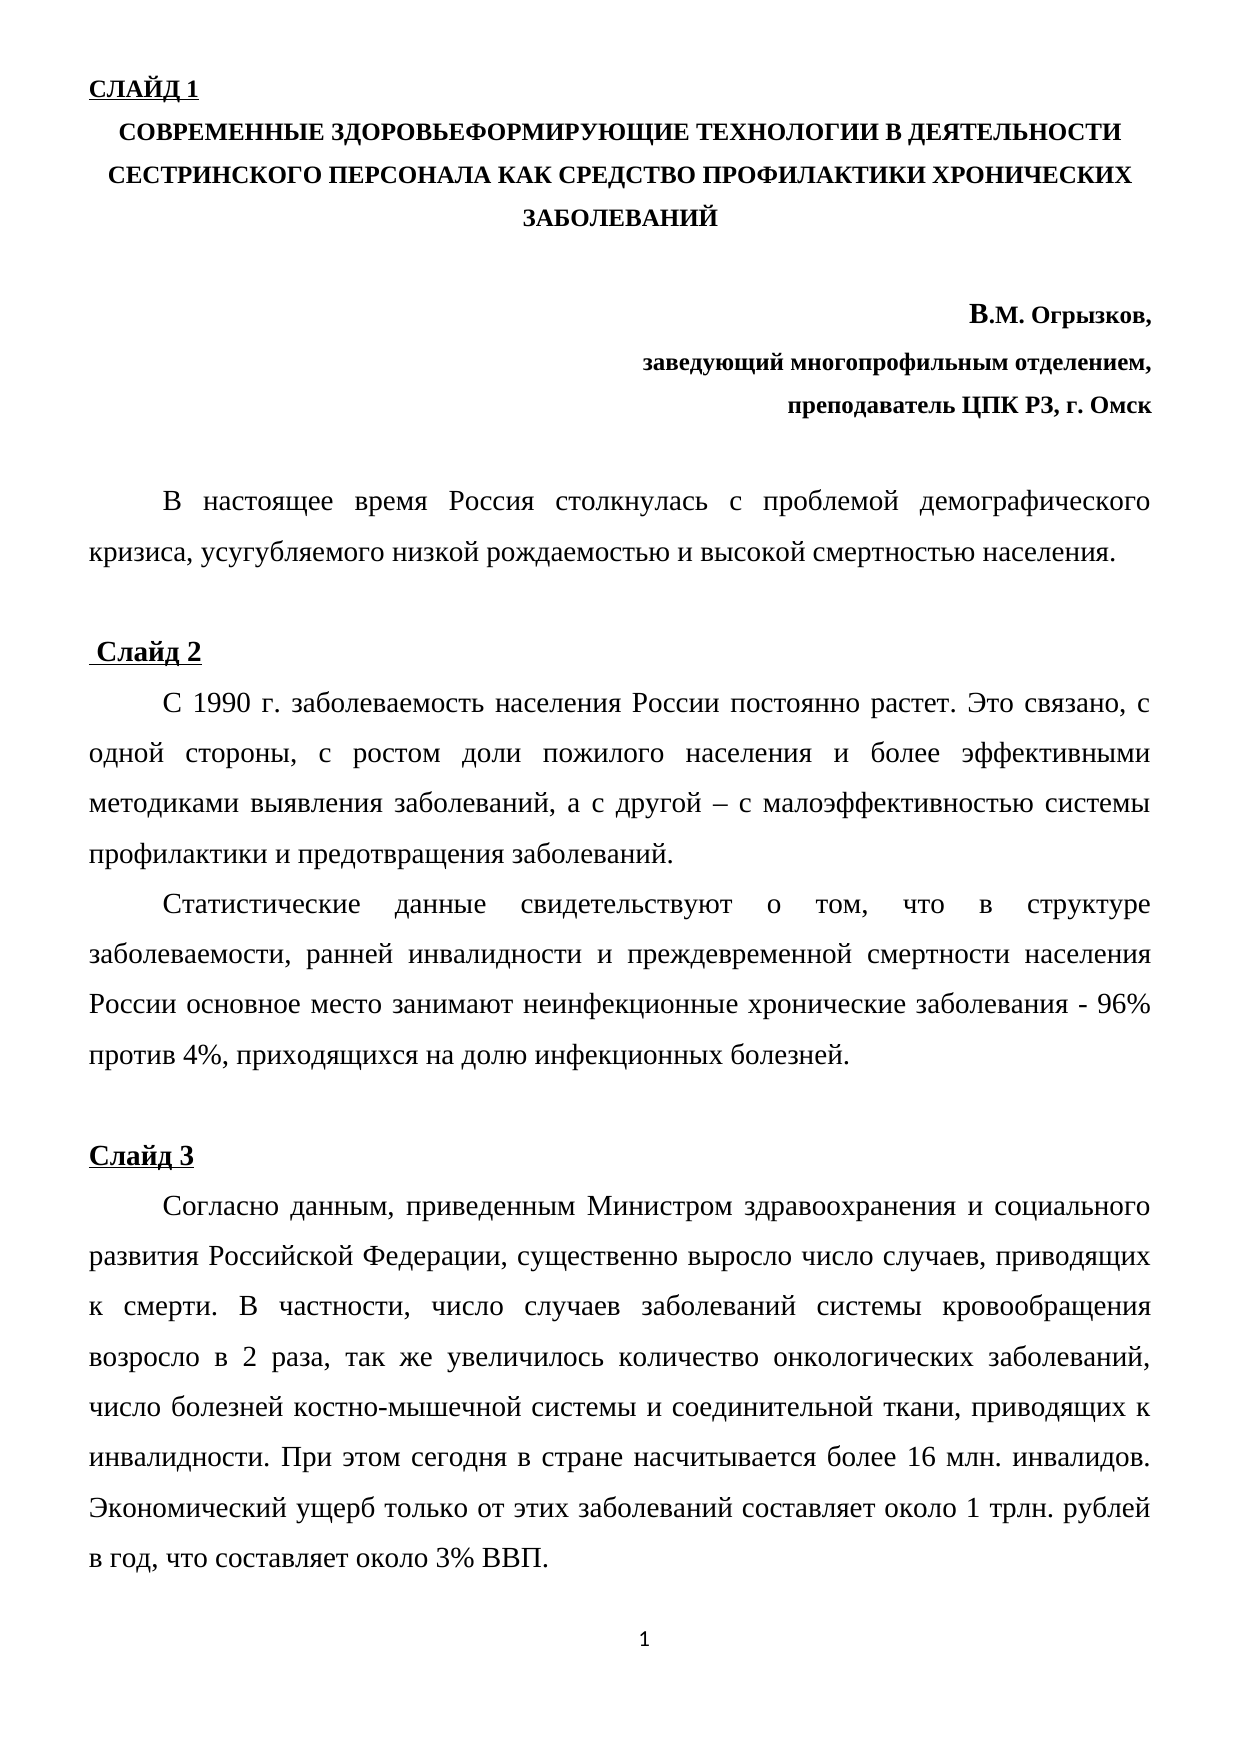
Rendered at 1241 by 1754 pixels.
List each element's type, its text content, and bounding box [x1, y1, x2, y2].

text В.М. Огрызков, [89, 297, 1152, 330]
text СОВРЕМЕННЫЕ ЗДОРОВЬЕФОРМИРУЮЩИЕ ТЕХНОЛОГИИ В ДЕЯТЕЛЬНОСТИ СЕСТРИНСКОГО ПЕРСОНАЛА КАК СРЕДСТВО ПРОФИЛАКТИКИ ХРОНИЧЕСКИХ ЗАБОЛЕВАНИЙ [89, 117, 1152, 232]
text Статистические данные свидетельствуют о том, что в структуре заболеваемости, ранней инвалидности и преждевременной смертности населения России основное место занимают неинфекционные хронические заболевания - 96% против 4%, приходящихся на долю инфекционных болезней. [89, 886, 1152, 1071]
text Слайд 3 [89, 1138, 1152, 1171]
text Слайд 2 [89, 634, 1152, 668]
text преподаватель ЦПК РЗ, г. Омск [89, 390, 1152, 419]
text Согласно данным, приведенным Министром здравоохранения и социального развития Российской Федерации, существенно выросло число случаев, приводящих к смерти. В частности, число случаев заболеваний системы кровообращения возросло в 2 раза, так же увеличилось количество онкологических заболеваний, число болезней костно-мышечной системы и соединительной ткани, приводящих к инвалидности. При этом сегодня в стране насчитывается более 16 млн. инвалидов. Экономический ущерб только от этих заболеваний составляет около 1 трлн. рублей в год, что составляет около 3% ВВП. [89, 1188, 1152, 1574]
text С 1990 г. заболеваемость населения России постоянно растет. Это связано, с одной стороны, с ростом доли пожилого населения и более эффективными методиками выявления заболеваний, а с другой – с малоэффективностью системы профилактики и предотвращения заболеваний. [89, 685, 1152, 869]
text заведующий многопрофильным отделением, [89, 347, 1152, 376]
text СЛАЙД 1 [89, 74, 1152, 103]
text В настоящее время Россия столкнулась с проблемой демографического кризиса, усугубляемого низкой рождаемостью и высокой смертностью населения. [89, 483, 1152, 567]
